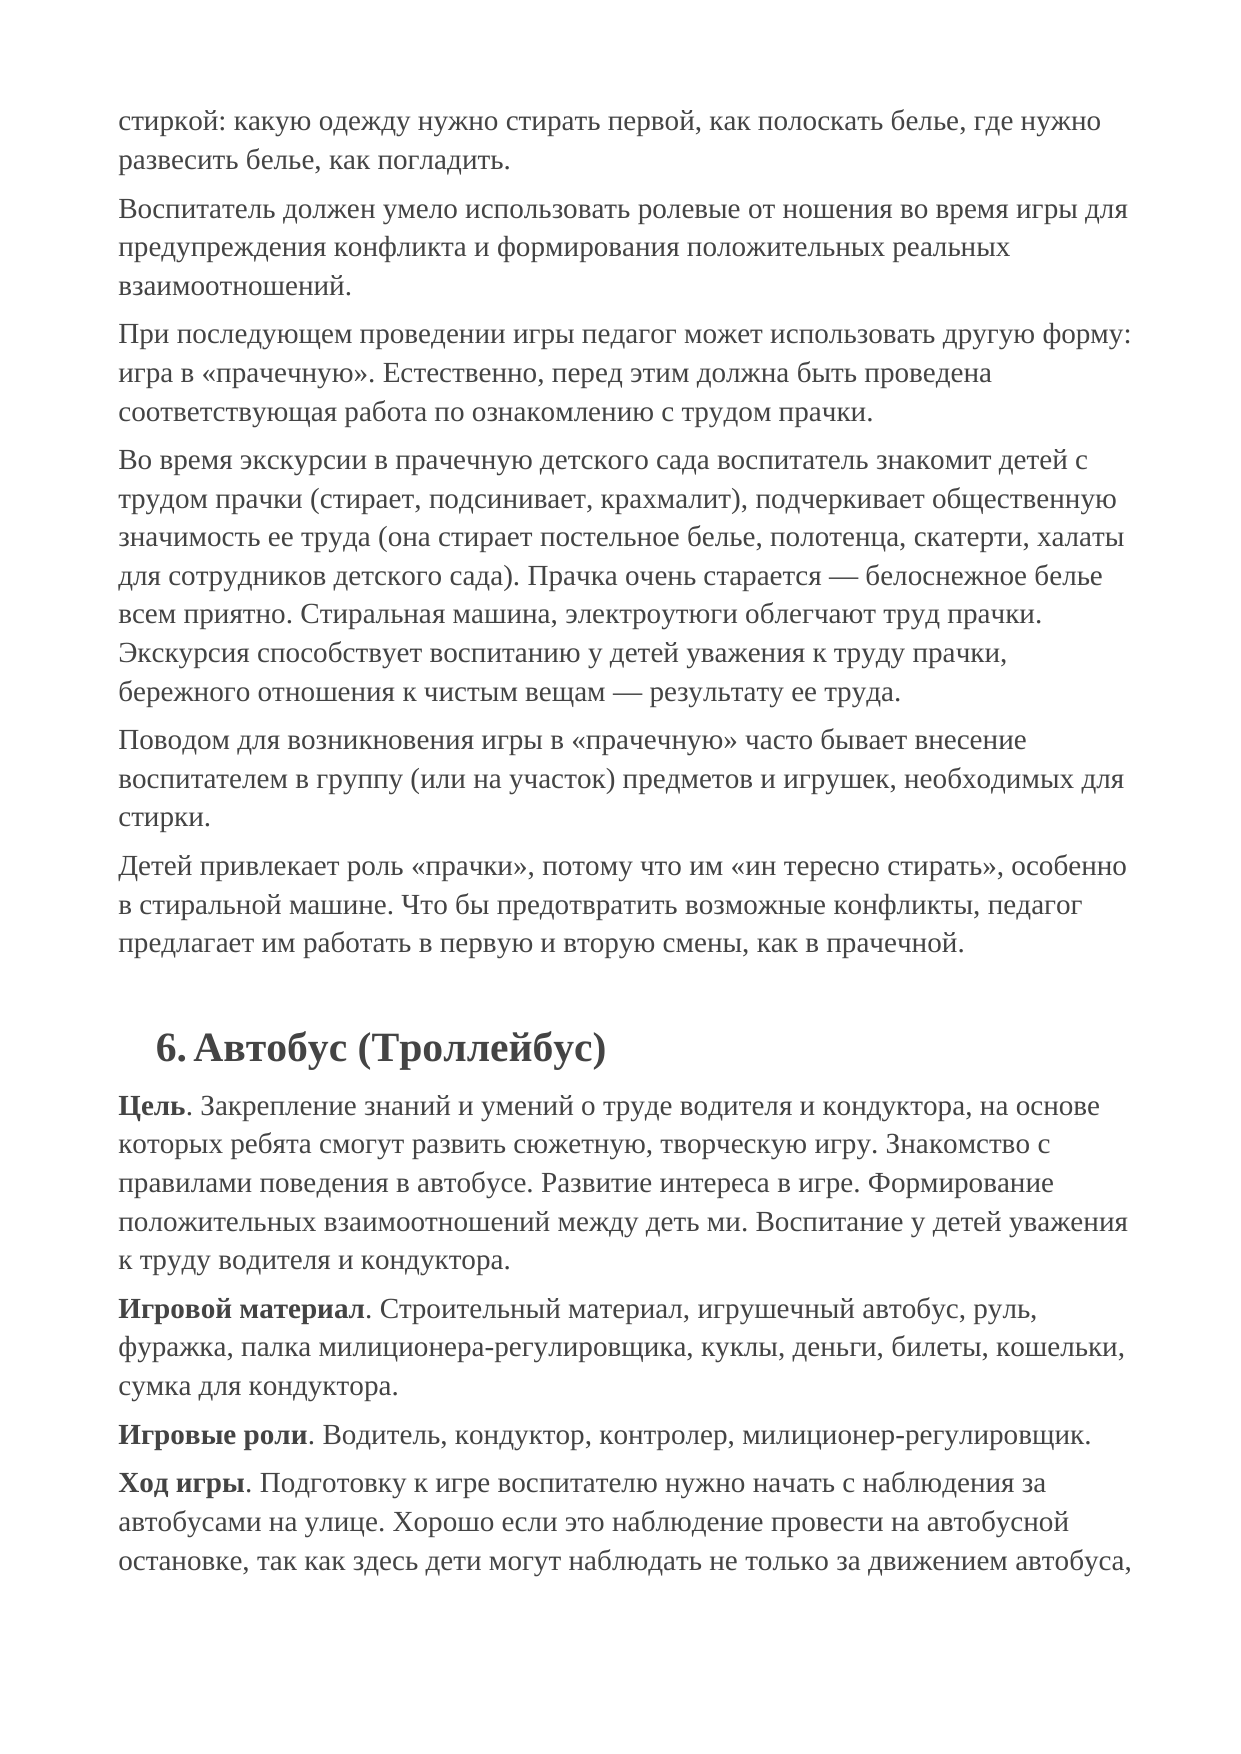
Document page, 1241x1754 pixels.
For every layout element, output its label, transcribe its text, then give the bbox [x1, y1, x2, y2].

text Во время экскурсии в прачечную детского сада воспитатель знакомит детей с трудом прачки (стирает, подсинивает, крахмалит), подчеркивает общественную значимость ее труда (она стирает постельное белье, полотенца, скатерти, халаты для сотрудников детского сада). Прачка очень старается — белоснежное белье всем приятно. Стиральная машина, электроутюги облегчают труд прачки. Экскурсия способствует воспитанию у детей уважения к труду прачки, бережного отношения к чистым вещам — результату ее труда. [118, 442, 1137, 707]
text Поводом для возникновения игры в «прачечную» часто бывает внесение воспитателем в группу (или на участок) предметов и игрушек, необходимых для стирки. [118, 722, 1137, 833]
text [118, 103, 1137, 176]
text Воспитатель должен умело использовать ролевые от ношения во время игры для предупреждения конфликта и формирования положительных реальных взаимоотношений. [118, 191, 1137, 301]
text Детей привлекает роль «прачки», потому что им «ин тересно стирать», особенно в стиральной машине. Что бы предотвратить возможные конфликты, педагог предлагает им работать в первую и вторую смены, как в прачечной. [118, 848, 1137, 959]
list Автобус (Троллейбус) [156, 1023, 1137, 1071]
text При последующем проведении игры педагог может использовать другую форму: игра в «прачечную». Естественно, перед этим должна быть проведена соответствующая работа по ознакомлению с трудом прачки. [118, 317, 1137, 427]
text Цель. Закрепление знаний и умений о труде водителя и кондуктора, на основе которых ребята смогут развить сюжетную, творческую игру. Знакомство с правилами поведения в автобусе. Развитие интереса в игре. Формирование положительных взаимоотношений между деть ми. Воспитание у детей уважения к труду водителя и кондуктора. [118, 1088, 1137, 1276]
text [118, 1466, 1137, 1576]
text Игровой материал. Строительный материал, игрушечный автобус, руль, фуражка, палка милиционера-регулировщика, куклы, деньги, билеты, кошельки, сумка для кондуктора. [118, 1291, 1137, 1402]
text Игровые роли. Водитель, кондуктор, контролер, милиционер-регулировщик. [118, 1417, 1137, 1450]
